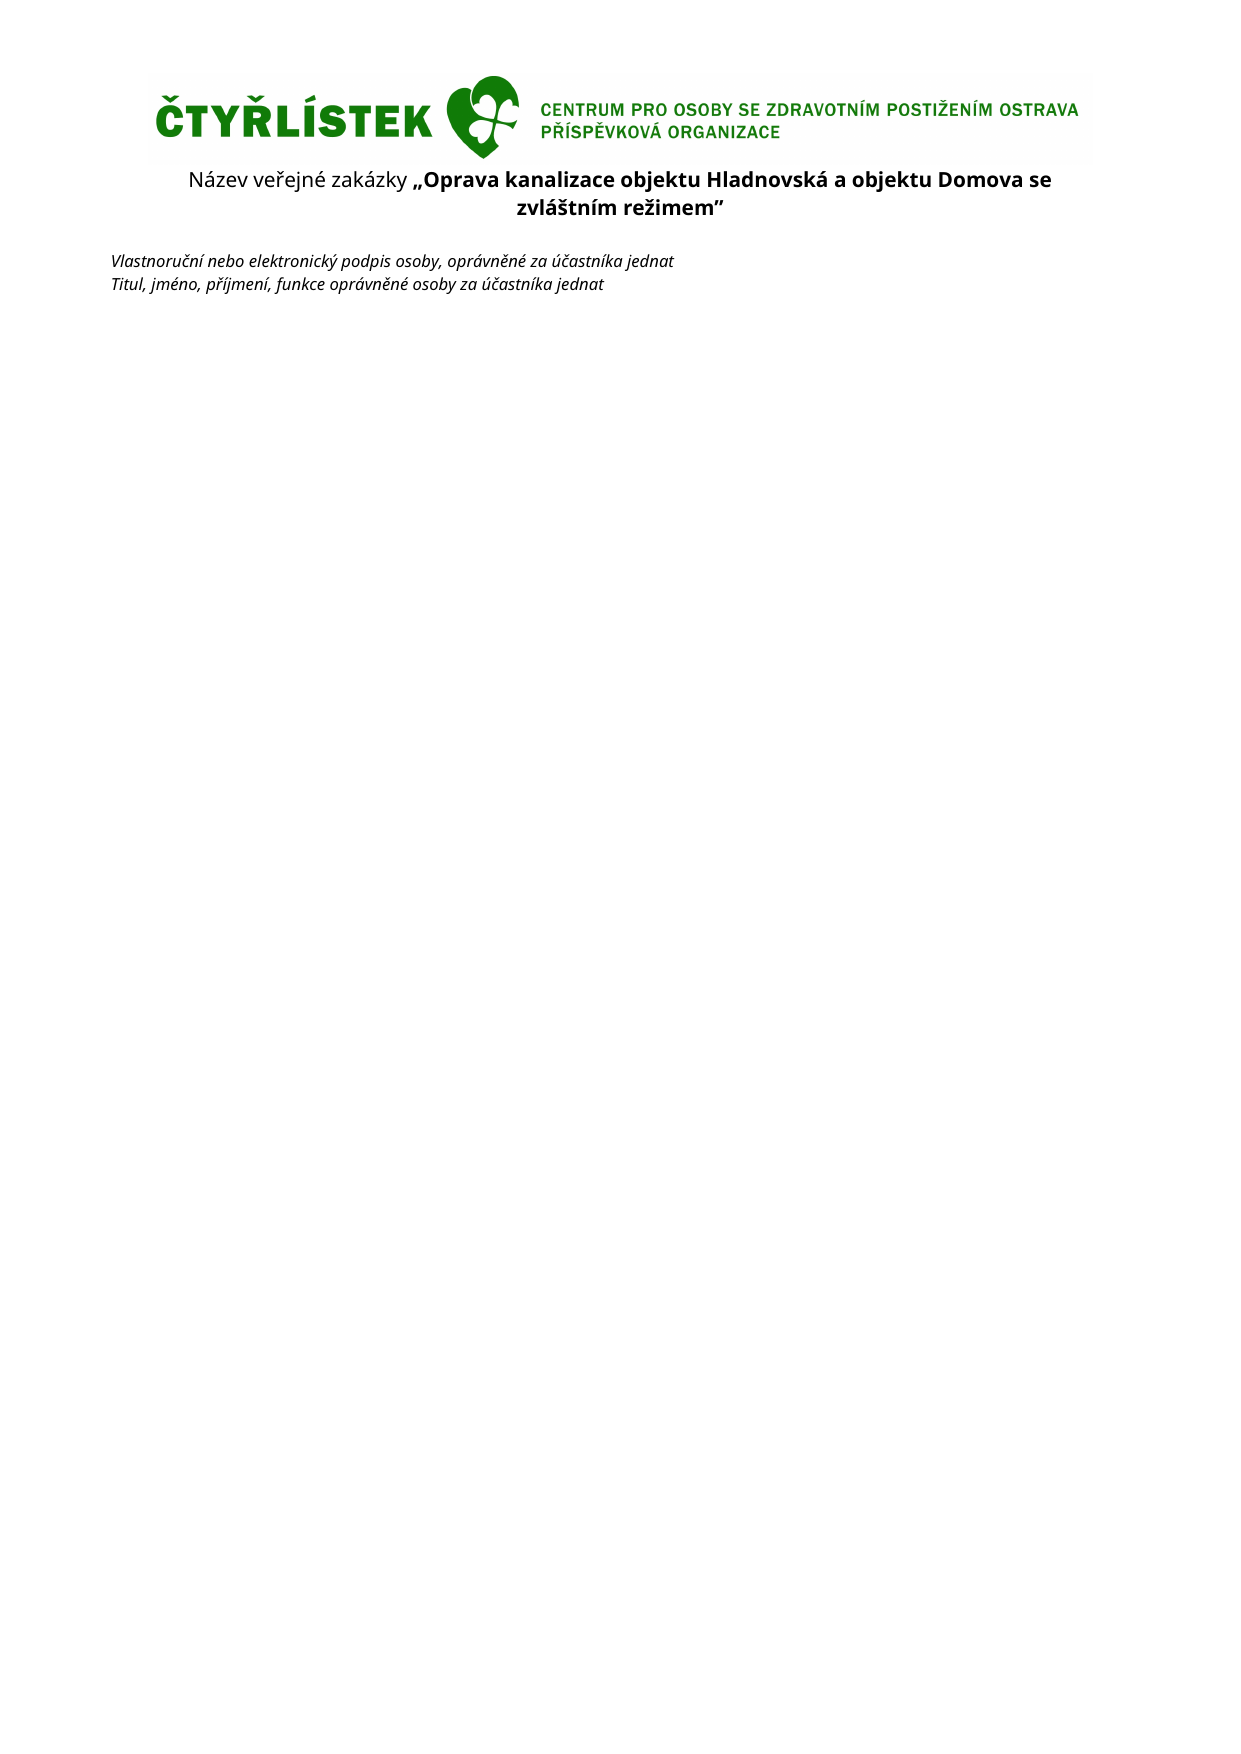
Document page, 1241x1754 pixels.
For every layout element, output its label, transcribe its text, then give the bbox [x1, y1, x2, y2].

picture [147, 73, 1094, 165]
table_cell Vlastnoruční nebo elektronický podpis osoby, oprávněné za účastníka jednat Titul, jméno, příjmení, funkce oprávněné osoby za účastníka jednat [103, 250, 1149, 295]
